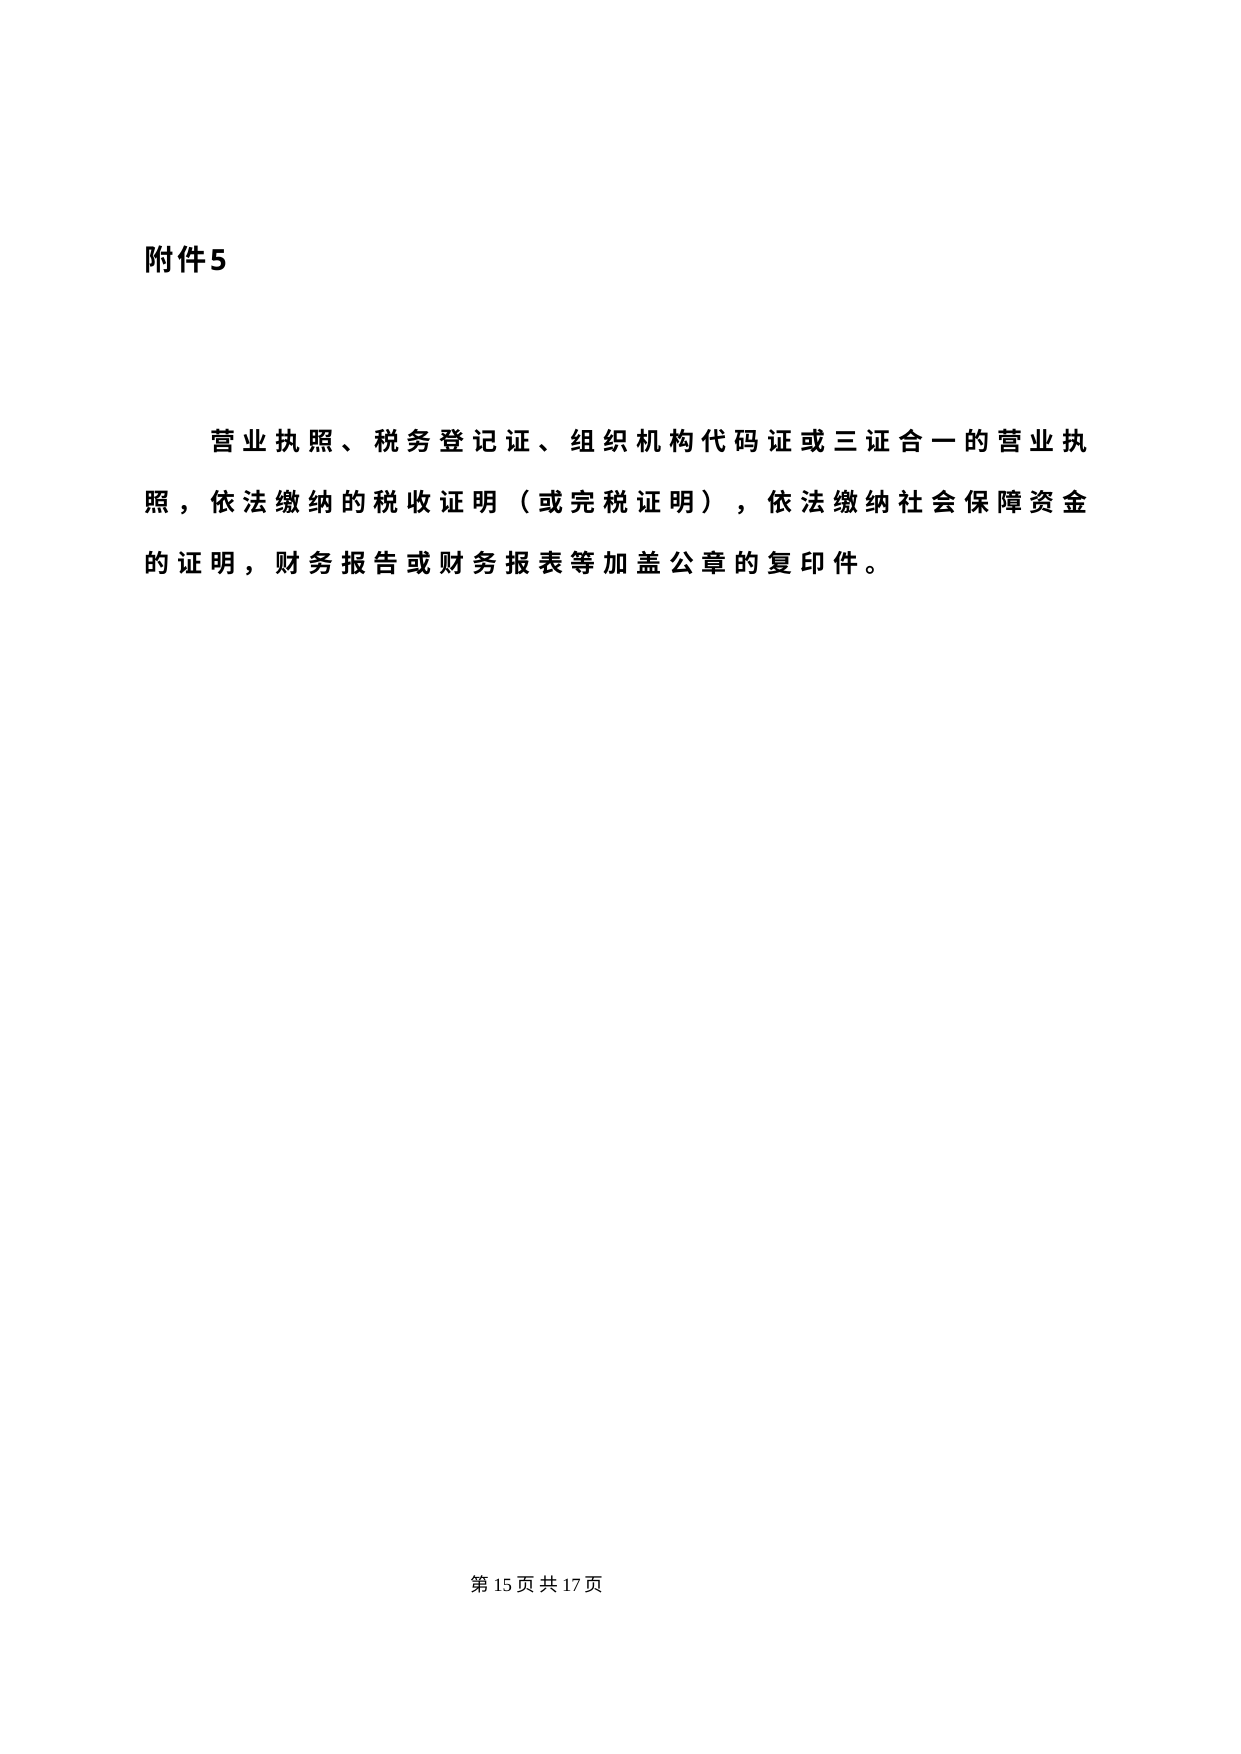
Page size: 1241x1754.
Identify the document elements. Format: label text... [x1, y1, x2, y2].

text 营业执照、税务登记证、组织机构代码证或三证合一的营业执照，依法缴纳的税收证明（或完税证明），依法缴纳社会保障资金的证明，财务报告或财务报表等加盖公章的复印件。 [144, 409, 1096, 591]
text 附件5 [144, 228, 1096, 288]
